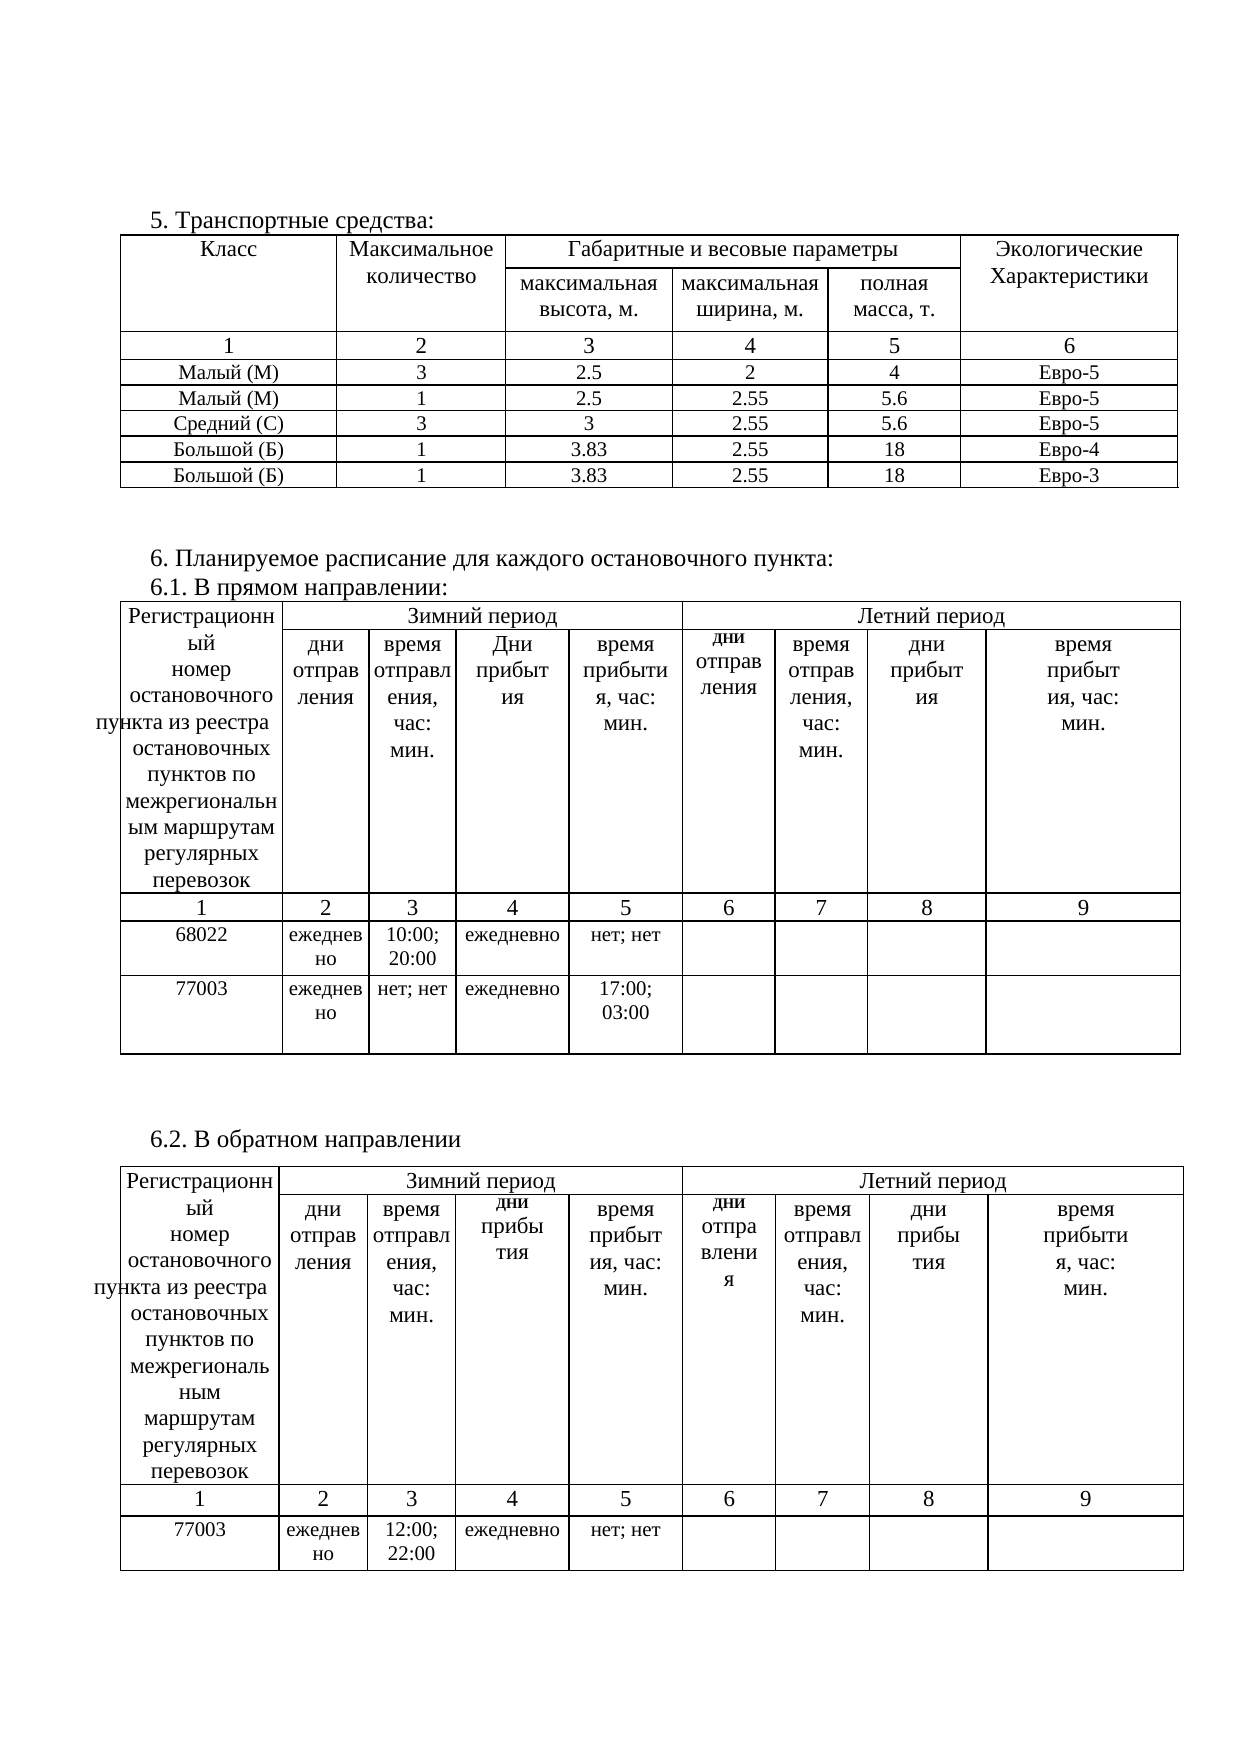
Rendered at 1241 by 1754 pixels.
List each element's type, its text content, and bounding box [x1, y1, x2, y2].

table_cell 77003 [121, 976, 282, 1053]
table_header Максимальное количество [337, 236, 505, 331]
table_cell максимальная высота, м. [506, 269, 672, 331]
table_cell дни прибыт ия [868, 630, 985, 892]
table_cell 1 [337, 463, 505, 487]
table_cell 1 [337, 437, 505, 461]
table_header Зимний период [283, 602, 682, 629]
table_cell ежедневно [283, 922, 368, 974]
table_cell 2.5 [506, 386, 672, 410]
table_cell [870, 1517, 987, 1570]
table_cell ДНИ отпра влени я [683, 1195, 775, 1483]
table_cell 2.55 [673, 411, 827, 435]
table_cell 3 [337, 360, 505, 384]
table_cell 2 [280, 1485, 367, 1515]
table_cell время отправл ения, час: мин. [370, 630, 455, 892]
table_cell 5.6 [829, 411, 960, 435]
table_cell 8 [868, 894, 985, 920]
table_cell ежедневно [283, 976, 368, 1053]
table_cell [776, 1517, 869, 1570]
table_cell дни отправ ления [283, 630, 368, 892]
table_cell 1 [121, 1485, 278, 1515]
table_cell [776, 922, 867, 974]
table_cell 5 [570, 1485, 682, 1515]
table_cell 5 [570, 894, 682, 920]
table_cell время отправл ения, час: мин. [368, 1195, 455, 1483]
text 6. Планируемое расписание для каждого остановочного пункта: [150, 543, 1090, 572]
table_cell дни прибы тия [870, 1195, 987, 1483]
table_cell Малый (М) [121, 360, 336, 384]
table_cell ежедневно [280, 1517, 367, 1570]
table_cell 6 [961, 332, 1177, 358]
text 6.1. В прямом направлении: [150, 572, 1090, 601]
table_cell 4 [829, 360, 960, 384]
table_cell 2 [283, 894, 368, 920]
table_cell 2 [337, 332, 505, 358]
table_cell ежедневно [457, 976, 568, 1053]
table_cell [776, 976, 867, 1053]
table_cell Евро-5 [961, 411, 1177, 435]
table_cell 3 [506, 332, 672, 358]
table_header Класс [121, 236, 336, 331]
table_cell Евро-5 [961, 360, 1177, 384]
table_cell дни отправ ления [280, 1195, 367, 1483]
table_cell Малый (М) [121, 386, 336, 410]
table_cell ежедневно [457, 922, 568, 974]
table_cell 3 [506, 411, 672, 435]
table_cell Евро-5 [961, 386, 1177, 410]
table_cell нет; нет [570, 922, 682, 974]
table_cell Большой (Б) [121, 463, 336, 487]
table_cell 4 [457, 894, 568, 920]
table_cell 7 [776, 894, 867, 920]
table_cell [987, 922, 1180, 974]
table_cell 4 [456, 1485, 568, 1515]
table_cell время прибыти я, час: мин. [570, 630, 682, 892]
table_cell 3 [368, 1485, 455, 1515]
table_cell 2 [673, 360, 827, 384]
table_cell 5 [829, 332, 960, 358]
table_cell время прибыт ия, час: мин. [987, 630, 1180, 892]
table_cell 17:00; 03:00 [570, 976, 682, 1053]
table_cell 7 [776, 1485, 869, 1515]
table_cell 2.55 [673, 386, 827, 410]
table_cell 4 [673, 332, 827, 358]
table_cell полная масса, т. [829, 269, 960, 331]
table_cell 6 [683, 894, 774, 920]
table_cell 9 [987, 894, 1180, 920]
table_cell 18 [829, 437, 960, 461]
table_cell 3 [337, 411, 505, 435]
table_cell ежедневно [456, 1517, 568, 1570]
text 6.2. В обратном направлении [150, 1124, 1090, 1153]
table_cell 9 [989, 1485, 1183, 1515]
table_cell нет; нет [570, 1517, 682, 1570]
table_cell [868, 922, 985, 974]
table_cell 5.6 [829, 386, 960, 410]
table_cell 12:00; 22:00 [368, 1517, 455, 1570]
table_cell 1 [121, 894, 282, 920]
table_cell [683, 1517, 775, 1570]
table_cell 2.55 [673, 437, 827, 461]
table_header Летний период [683, 1167, 1183, 1194]
table_cell Большой (Б) [121, 437, 336, 461]
table_header Регистрационный номер остановочного пункта из реестра остановочных пунктов по межрегиональным маршрутам регулярных перевозок [121, 602, 282, 892]
table_cell [868, 976, 985, 1053]
table_cell время прибыти я, час: мин. [989, 1195, 1183, 1483]
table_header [121, 1167, 278, 1483]
table_cell [987, 976, 1180, 1053]
table_cell ДНИ прибы тия [456, 1195, 568, 1483]
table_cell 3 [370, 894, 455, 920]
table_cell 68022 [121, 922, 282, 974]
table_cell время отправл ения, час: мин. [776, 1195, 869, 1483]
table_cell [683, 922, 774, 974]
table_cell 77003 [121, 1517, 278, 1570]
table_cell 6 [683, 1485, 775, 1515]
table_cell 8 [870, 1485, 987, 1515]
table_cell 18 [829, 463, 960, 487]
table_cell 1 [337, 386, 505, 410]
table_cell время отправ ления, час: мин. [776, 630, 867, 892]
table_cell нет; нет [370, 976, 455, 1053]
table_cell 2.55 [673, 463, 827, 487]
table_cell 1 [121, 332, 336, 358]
table_cell [683, 976, 774, 1053]
table_header Зимний период [280, 1167, 682, 1194]
table_cell 2.5 [506, 360, 672, 384]
table_cell Средний (С) [121, 411, 336, 435]
table_header Экологические Характеристики [961, 236, 1177, 331]
table_cell ДНИ отправ ления [683, 630, 774, 892]
table_cell Евро-4 [961, 437, 1177, 461]
table_cell [989, 1517, 1183, 1570]
table_cell 10:00; 20:00 [370, 922, 455, 974]
table_header Габаритные и весовые параметры [506, 236, 960, 267]
text 5. Транспортные средства: [150, 205, 1090, 234]
table_header Летний период [683, 602, 1180, 629]
table_cell 3.83 [506, 463, 672, 487]
table_cell 3.83 [506, 437, 672, 461]
table_cell Евро-3 [961, 463, 1177, 487]
table_cell Дни прибыт ия [457, 630, 568, 892]
table_cell время прибыт ия, час: мин. [570, 1195, 682, 1483]
table_cell максимальная ширина, м. [673, 269, 827, 331]
